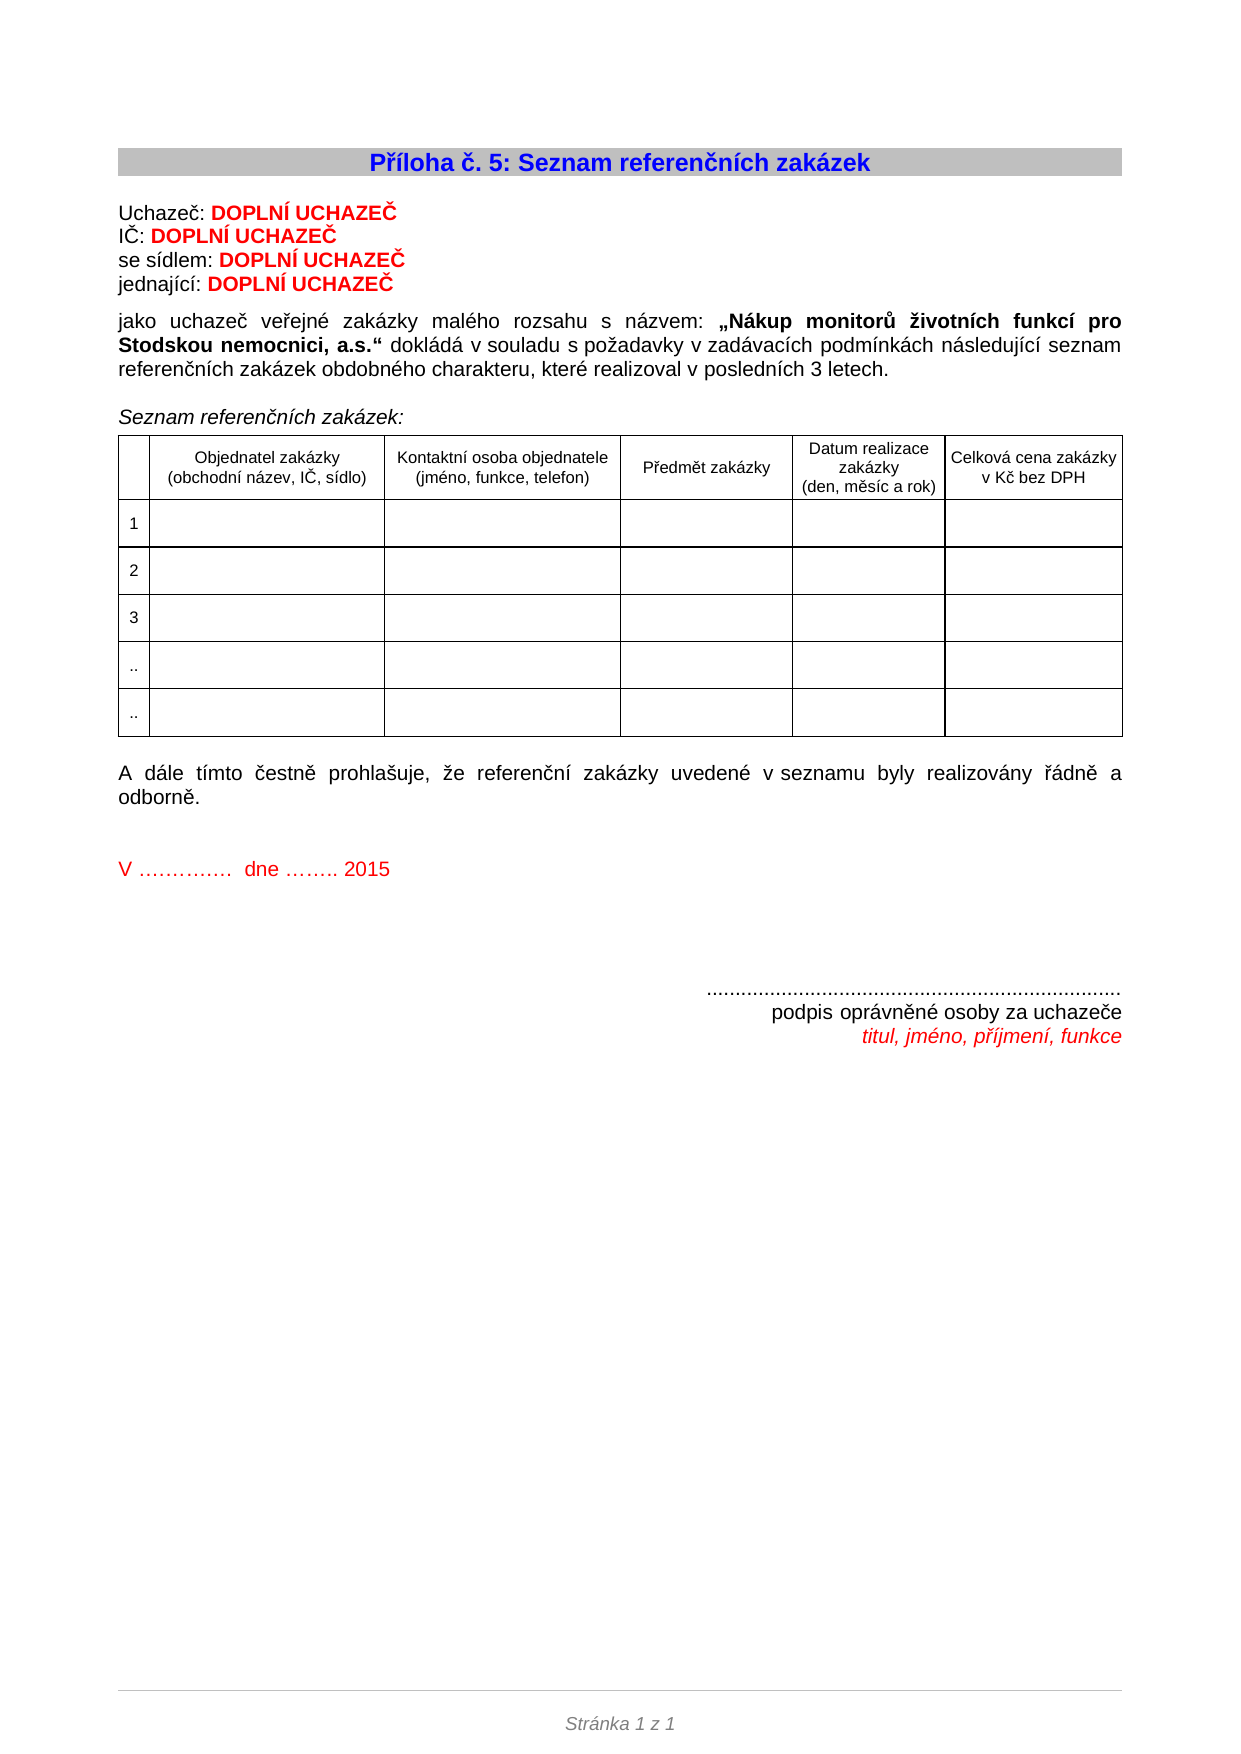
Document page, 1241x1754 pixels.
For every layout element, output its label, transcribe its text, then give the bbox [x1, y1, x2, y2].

table_header Předmět zakázky [621, 436, 792, 499]
table_cell [793, 548, 944, 594]
text A dále tímto čestně prohlašuje, že referenční zakázky uvedené v seznamu byly realizovány řádně a odborně. [118, 761, 1122, 808]
table_cell [385, 595, 620, 641]
table_cell [793, 595, 944, 641]
table_cell [150, 689, 384, 736]
table_header Celková cena zakázky v Kč bez DPH [946, 436, 1122, 499]
table_cell [946, 642, 1122, 688]
table_cell [793, 642, 944, 688]
table_cell [385, 642, 620, 688]
text jako uchazeč veřejné zakázky malého rozsahu s názvem: „Nákup monitorů životních funkcí pro Stodskou nemocnici, a.s.“ dokládá v souladu s požadavky v zadávacích podmínkách následující seznam referenčních zakázek obdobného charakteru, které realizoval v posledních 3 letech. [118, 309, 1122, 381]
table_cell [946, 689, 1122, 736]
text se sídlem: DOPLNÍ UCHAZEČ [118, 248, 1122, 272]
text Seznam referenčních zakázek: [118, 404, 1122, 428]
table_header Kontaktní osoba objednatele (jméno, funkce, telefon) [385, 436, 620, 499]
table_cell [621, 595, 792, 641]
table_cell [621, 689, 792, 736]
table_cell .. [119, 689, 149, 736]
table_header [119, 436, 149, 499]
table_cell [621, 642, 792, 688]
table_cell [793, 500, 944, 546]
table_cell [621, 500, 792, 546]
table_cell [150, 642, 384, 688]
table_cell [150, 548, 384, 594]
table_cell [385, 548, 620, 594]
text IČ: DOPLNÍ UCHAZEČ [118, 224, 1122, 248]
table_cell .. [119, 642, 149, 688]
table_cell [385, 689, 620, 736]
text titul, jméno, příjmení, funkce [118, 1024, 1122, 1048]
table_cell [793, 689, 944, 736]
list Příloha č. 5: Seznam referenčních zakázek [118, 148, 1122, 176]
table_cell 3 [119, 595, 149, 641]
text jednající: DOPLNÍ UCHAZEČ [118, 272, 1122, 296]
table_header Datum realizace zakázky (den, měsíc a rok) [793, 436, 944, 499]
table_cell 1 [119, 500, 149, 546]
text Uchazeč: DOPLNÍ UCHAZEČ [118, 200, 1122, 224]
table_cell 2 [119, 548, 149, 594]
text V ….…….… dne …….. 2015 [118, 856, 1122, 880]
text ........................................................................ [192, 976, 1122, 1000]
table_cell [150, 595, 384, 641]
text podpis oprávněné osoby za uchazeče [118, 1000, 1122, 1024]
table_cell [385, 500, 620, 546]
table_cell [946, 548, 1122, 594]
table_cell [621, 548, 792, 594]
table_cell [150, 500, 384, 546]
table_cell [946, 500, 1122, 546]
table_cell [946, 595, 1122, 641]
table_header Objednatel zakázky (obchodní název, IČ, sídlo) [150, 436, 384, 499]
